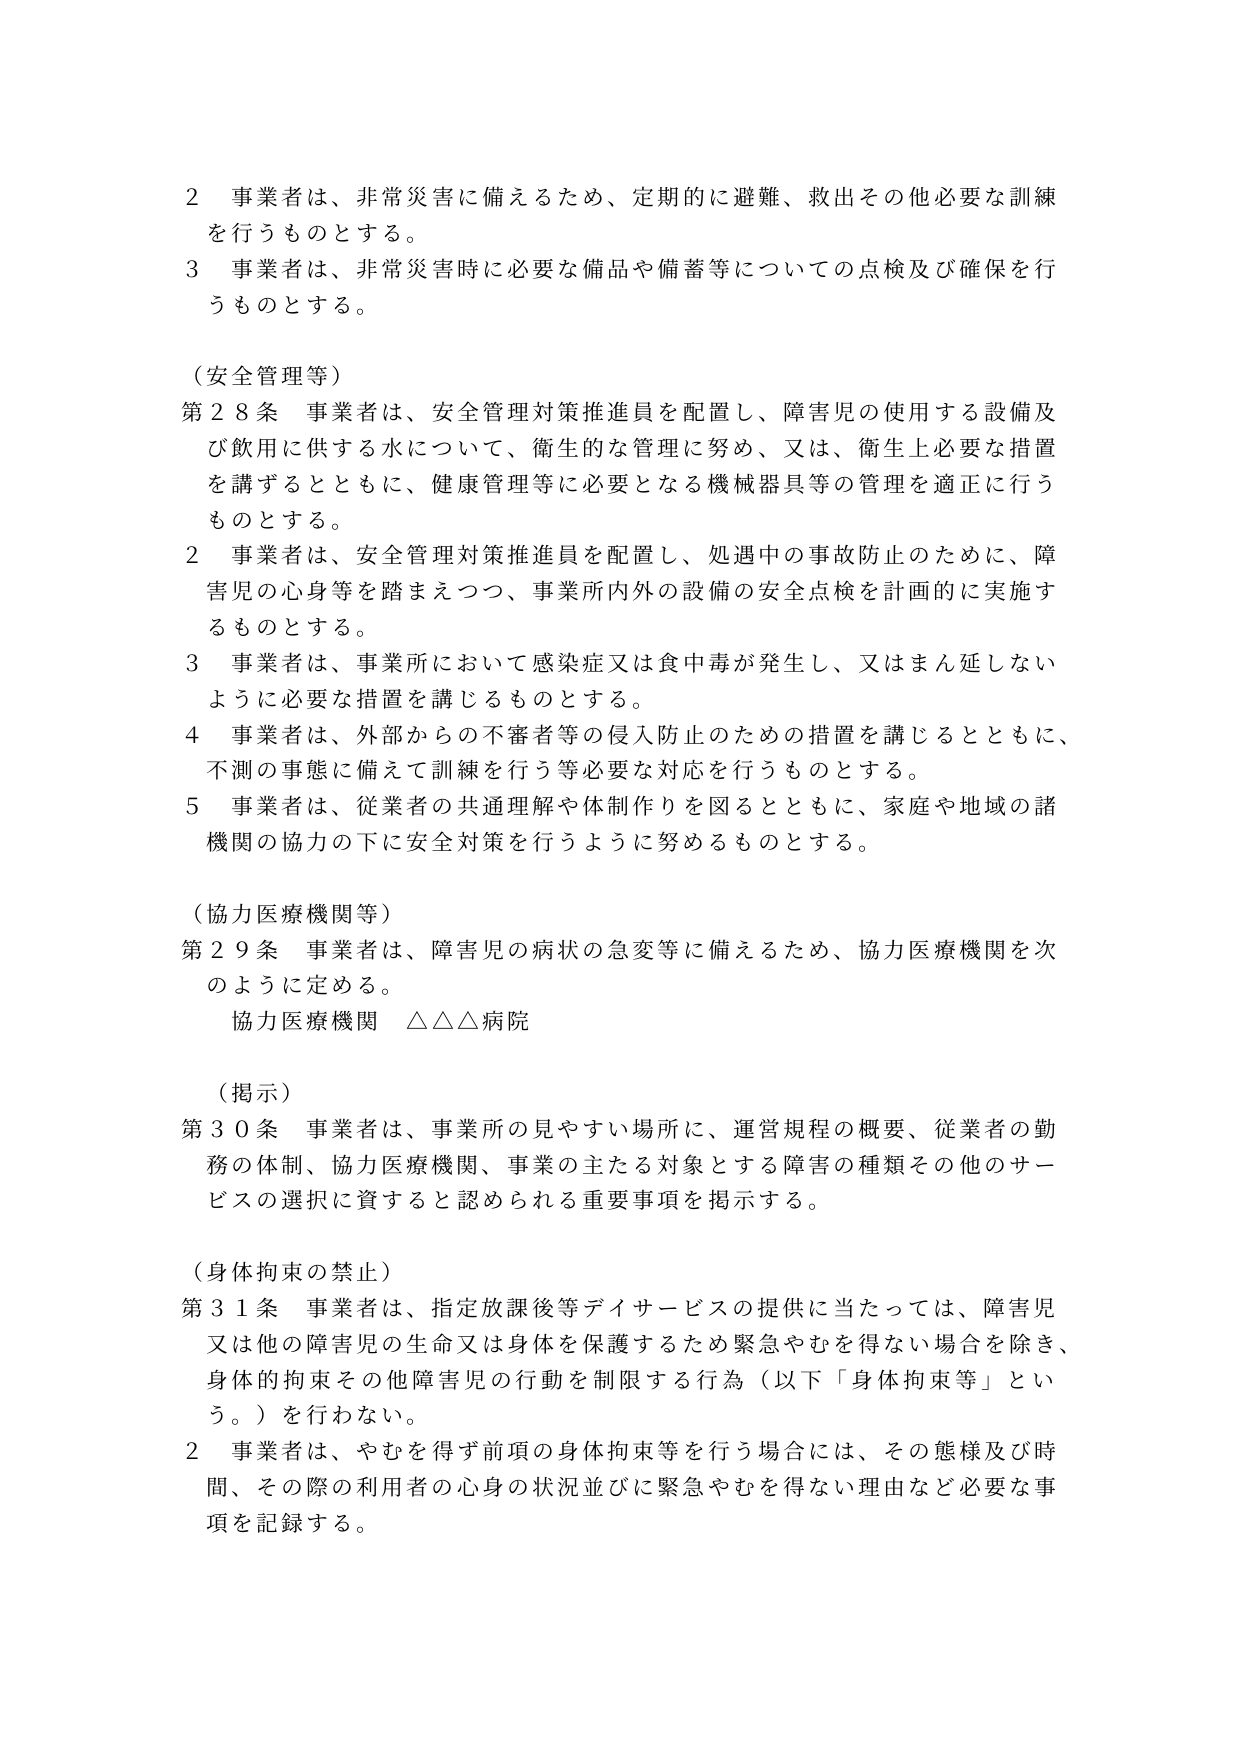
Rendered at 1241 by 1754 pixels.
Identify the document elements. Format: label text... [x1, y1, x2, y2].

text 協力医療機関 △△△病院 [181, 1002, 1059, 1038]
text ３ 事業者は、事業所において感染症又は食中毒が発生し、又はまん延しないように必要な措置を講じるものとする。 [181, 644, 1059, 716]
text ５ 事業者は、従業者の共通理解や体制作りを図るとともに、家庭や地域の諸機関の協力の下に安全対策を行うように努めるものとする。 [181, 787, 1059, 859]
text ２ 事業者は、やむを得ず前項の身体拘束等を行う場合には、その態様及び時間、その際の利用者の心身の状況並びに緊急やむを得ない理由など必要な事項を記録する。 [181, 1432, 1059, 1540]
text 第３０条 事業者は、事業所の見やすい場所に、運営規程の概要、従業者の勤務の体制、協力医療機関、事業の主たる対象とする障害の種類その他のサービスの選択に資すると認められる重要事項を掲示する。 [181, 1110, 1059, 1217]
text （協力医療機関等） [181, 895, 1059, 931]
text ２ 事業者は、安全管理対策推進員を配置し、処遇中の事故防止のために、障害児の心身等を踏まえつつ、事業所内外の設備の安全点検を計画的に実施するものとする。 [181, 537, 1059, 644]
text （掲示） [181, 1074, 1059, 1110]
text （身体拘束の禁止） [181, 1253, 1059, 1289]
text 第２８条 事業者は、安全管理対策推進員を配置し、障害児の使用する設備及び飲用に供する水について、衛生的な管理に努め、又は、衛生上必要な措置を講ずるとともに、健康管理等に必要となる機械器具等の管理を適正に行うものとする。 [181, 393, 1059, 537]
text 第２９条 事業者は、障害児の病状の急変等に備えるため、協力医療機関を次のように定める。 [181, 931, 1059, 1002]
text ２ 事業者は、非常災害に備えるため、定期的に避難、救出その他必要な訓練を行うものとする。 [181, 178, 1059, 250]
text ３ 事業者は、非常災害時に必要な備品や備蓄等についての点検及び確保を行うものとする。 [181, 250, 1059, 322]
text ４ 事業者は、外部からの不審者等の侵入防止のための措置を講じるとともに、不測の事態に備えて訓練を行う等必要な対応を行うものとする。 [181, 716, 1059, 787]
text 第３１条 事業者は、指定放課後等デイサービスの提供に当たっては、障害児又は他の障害児の生命又は身体を保護するため緊急やむを得ない場合を除き、身体的拘束その他障害児の行動を制限する行為（以下「身体拘束等」という。）を行わない。 [181, 1289, 1059, 1432]
text （安全管理等） [181, 357, 1059, 393]
